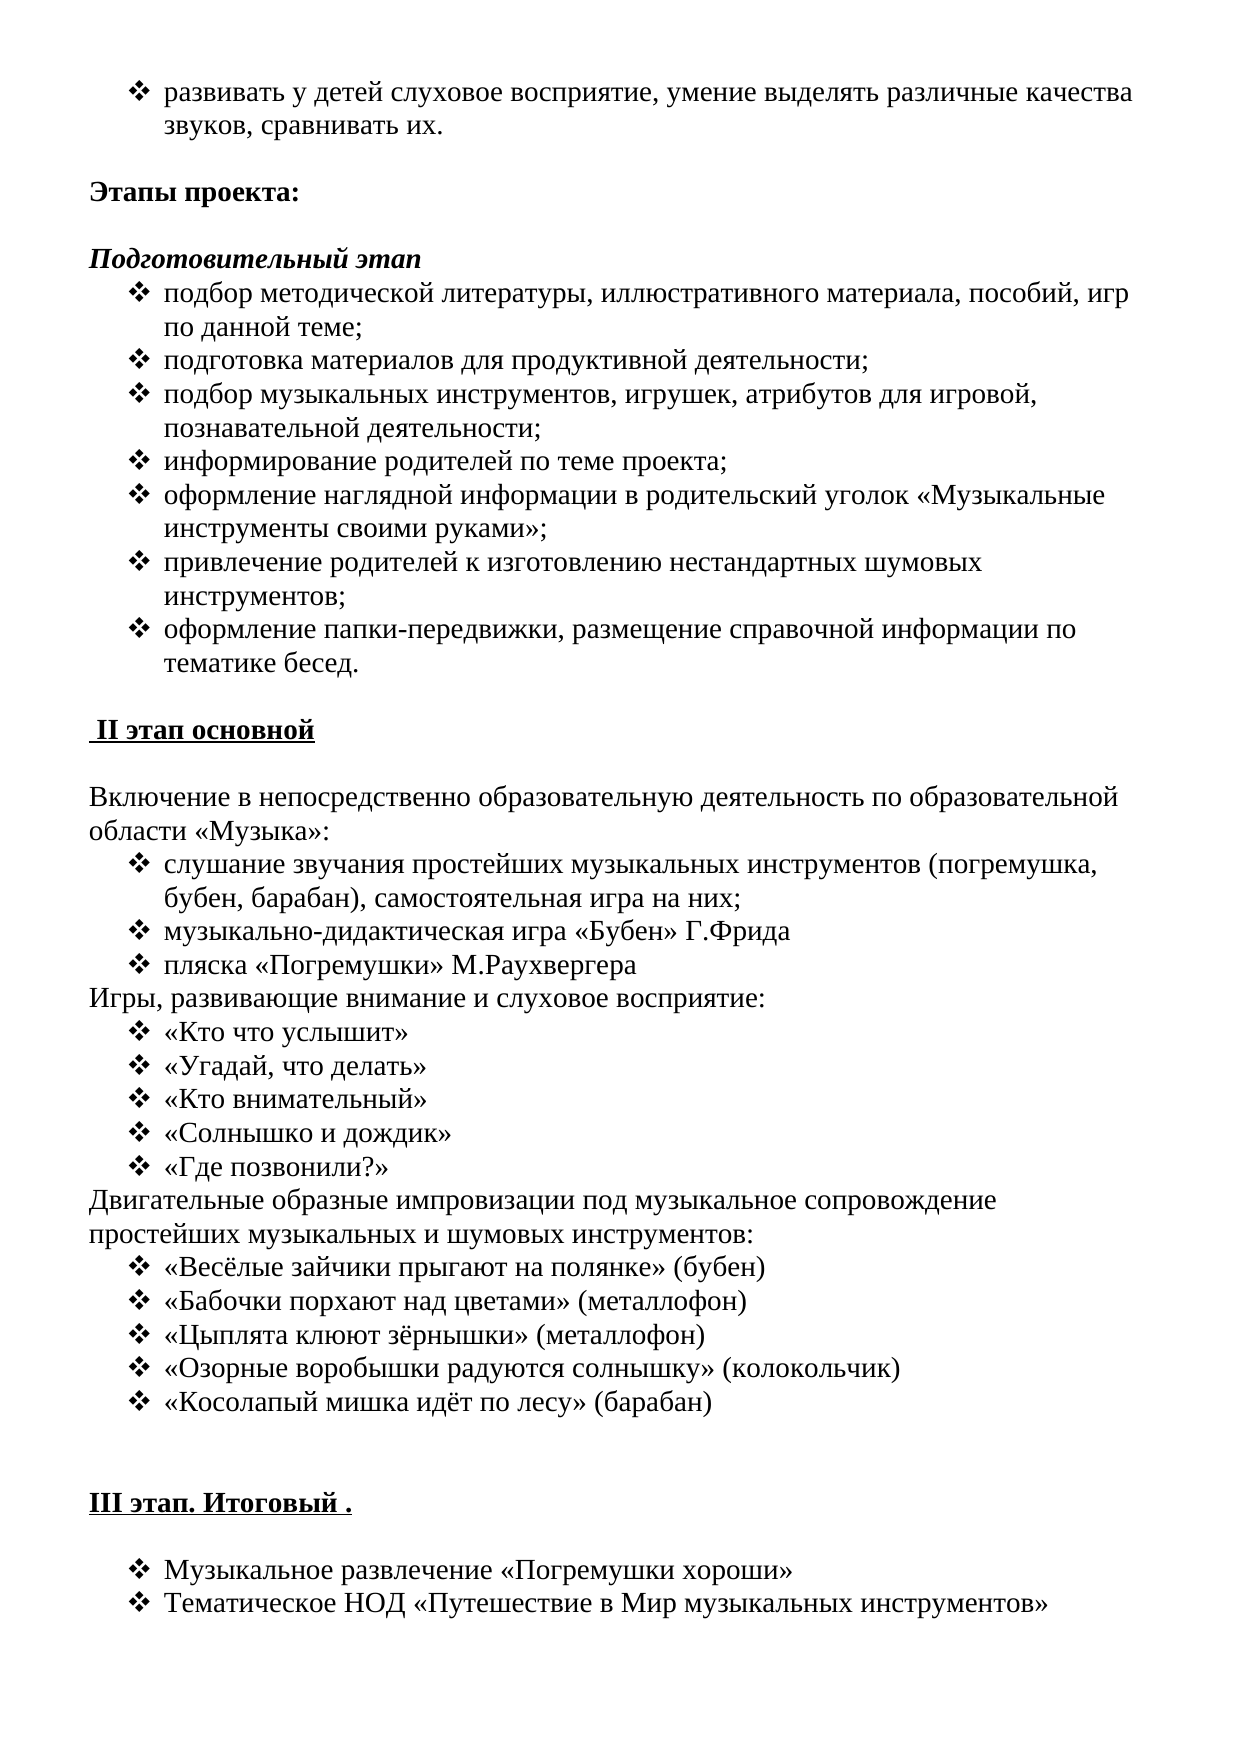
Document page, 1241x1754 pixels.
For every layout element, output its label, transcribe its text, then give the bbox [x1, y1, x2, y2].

text Подготовительный этап [89, 242, 1152, 275]
list «Угадай, что делать» [126, 1048, 1152, 1081]
list развивать у детей слуховое восприятие, умение выделять различные качества звуков, сравнивать их. [126, 74, 1152, 141]
list «Солнышко и дождик» [126, 1115, 1152, 1149]
text III этап. Итоговый . [89, 1485, 1152, 1518]
list «Цыплята клюют зёрнышки» (металлофон) [126, 1317, 1152, 1350]
list пляска «Погремушки» М.Раухвергера [126, 947, 1152, 981]
text Этапы проекта: [89, 174, 1152, 208]
list «Кто внимательный» [126, 1081, 1152, 1115]
text Двигательные образные импровизации под музыкальное сопровождение простейших музыкальных и шумовых инструментов: [89, 1182, 1152, 1249]
text Игры, развивающие внимание и слуховое восприятие: [89, 981, 1152, 1014]
list «Весёлые зайчики прыгают на полянке» (бубен) [126, 1249, 1152, 1283]
list информирование родителей по теме проекта; [126, 443, 1152, 477]
list «Косолапый мишка идёт по лесу» (барабан) [126, 1384, 1152, 1418]
list «Где позвонили?» [126, 1149, 1152, 1182]
list оформление папки-передвижки, размещение справочной информации по тематике бесед. [126, 611, 1152, 678]
list Музыкальное развлечение «Погремушки хороши» [126, 1552, 1152, 1586]
list «Озорные воробышки радуются солнышку» (колокольчик) [126, 1350, 1152, 1384]
list слушание звучания простейших музыкальных инструментов (погремушка, бубен, барабан), самостоятельная игра на них; [126, 846, 1152, 913]
text Включение в непосредственно образовательную деятельность по образовательной области «Музыка»: [89, 779, 1152, 846]
list привлечение родителей к изготовлению нестандартных шумовых инструментов; [126, 544, 1152, 611]
list подбор музыкальных инструментов, игрушек, атрибутов для игровой, познавательной деятельности; [126, 376, 1152, 443]
list оформление наглядной информации в родительский уголок «Музыкальные инструменты своими руками»; [126, 477, 1152, 544]
list музыкально-дидактическая игра «Бубен» Г.Фрида [126, 913, 1152, 947]
list подготовка материалов для продуктивной деятельности; [126, 342, 1152, 376]
text II этап основной [89, 712, 1152, 746]
list «Бабочки порхают над цветами» (металлофон) [126, 1283, 1152, 1317]
list «Кто что услышит» [126, 1014, 1152, 1048]
list Тематическое НОД «Путешествие в Мир музыкальных инструментов» [126, 1586, 1152, 1619]
list подбор методической литературы, иллюстративного материала, пособий, игр по данной теме; [126, 275, 1152, 342]
